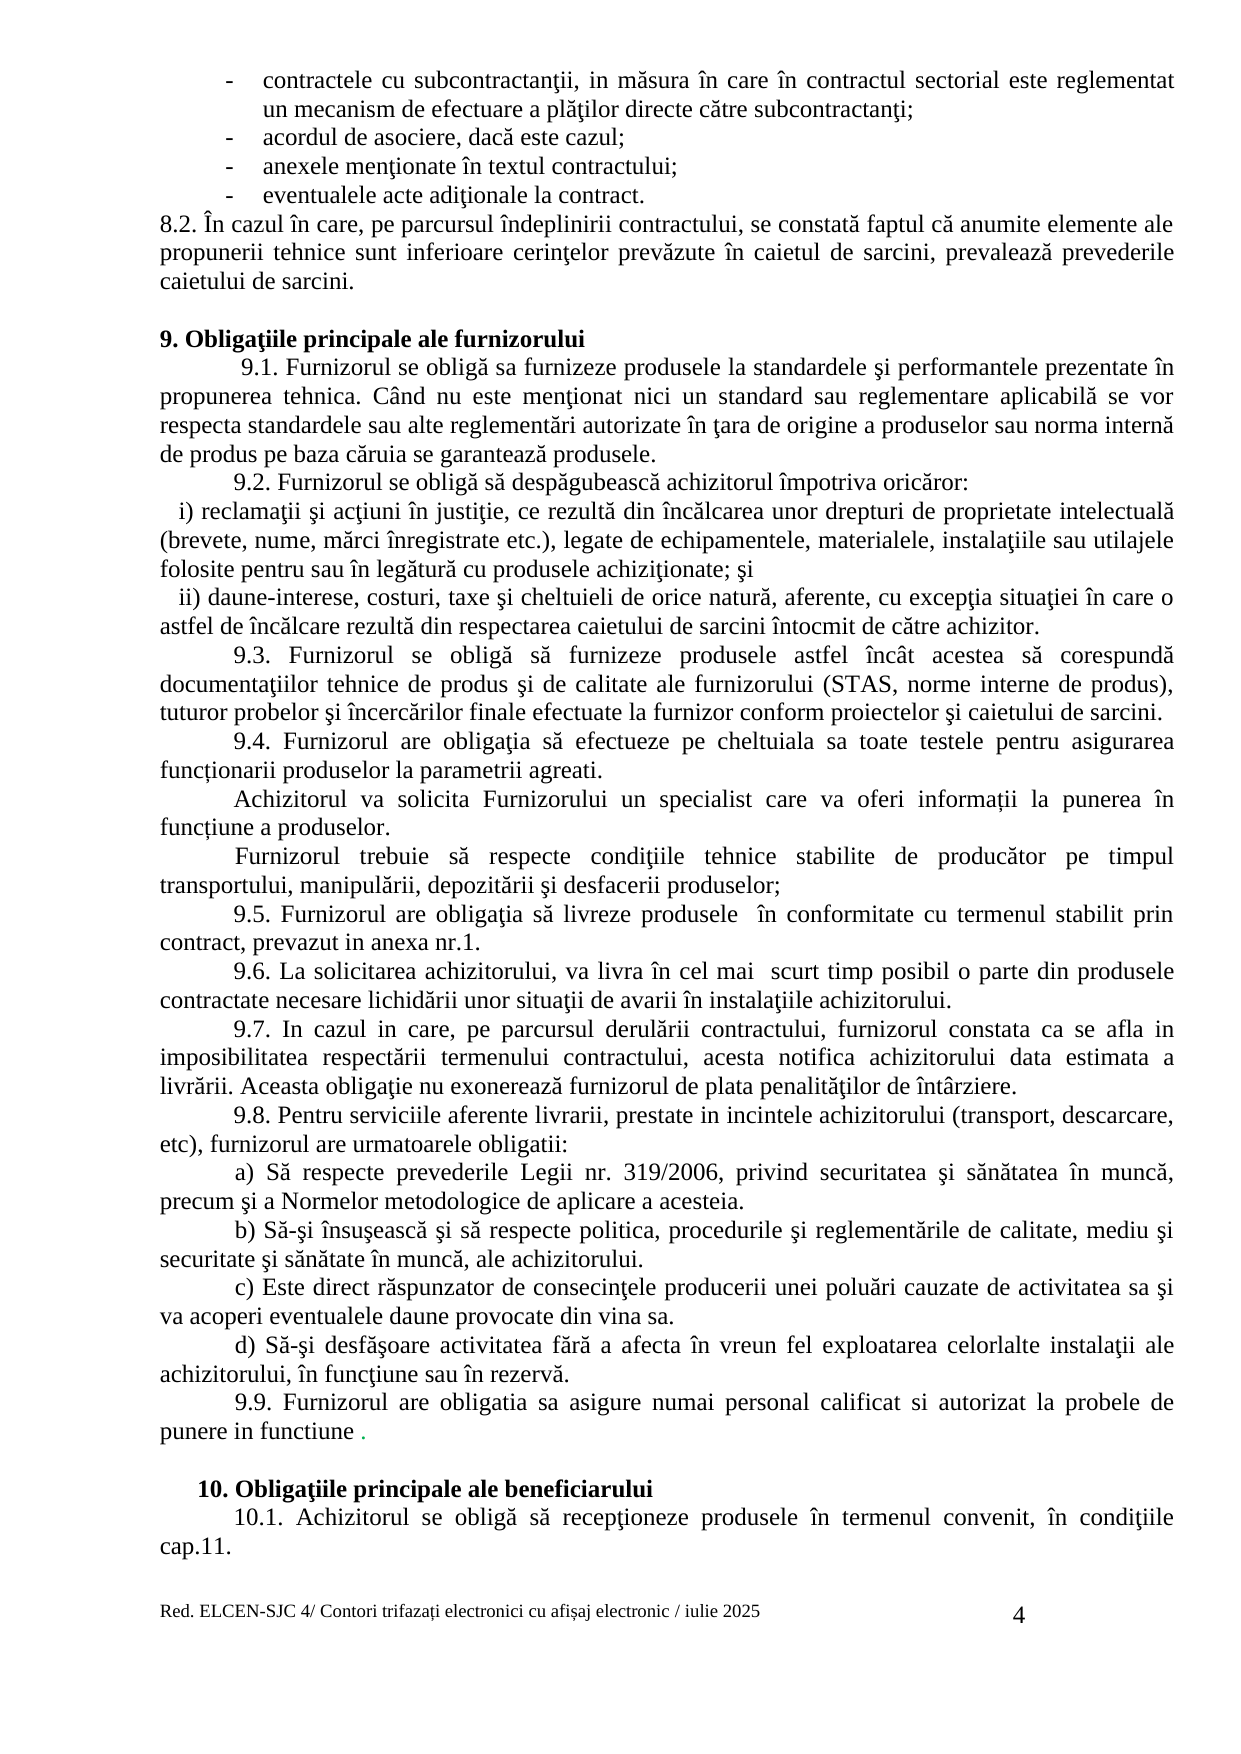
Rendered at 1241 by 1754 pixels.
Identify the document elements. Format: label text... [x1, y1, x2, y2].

text 10. Obligaţiile principale ale beneficiarului [159, 1474, 1175, 1502]
list contractele cu subcontractanţii, in măsura în care în contractul sectorial este reglementat un mecanism de efectuare a plăţilor directe către subcontractanţi; [225, 65, 1175, 122]
text a) Să respecte prevederile Legii nr. 319/2006, privind securitatea şi sănătatea în muncă, precum şi a Normelor metodologice de aplicare a acesteia. [159, 1157, 1175, 1215]
text c) Este direct răspunzator de consecinţele producerii unei poluări cauzate de activitatea sa şi va acoperi eventualele daune provocate din vina sa. [159, 1272, 1175, 1330]
text 9.7. In cazul in care, pe parcursul derulării contractului, furnizorul constata ca se afla in imposibilitatea respectării termenului contractului, acesta notifica achizitorului data estimata a livrării. Aceasta obligaţie nu exonerează furnizorul de plata penalităţilor de întârziere. [159, 1014, 1175, 1100]
text 9.9. Furnizorul are obligatia sa asigure numai personal calificat si autorizat la probele de punere in functiune . [159, 1387, 1175, 1445]
text 9.2. Furnizorul se obligă să despăgubească achizitorul împotriva oricăror: [159, 467, 1175, 496]
list acordul de asociere, dacă este cazul; [225, 122, 1175, 151]
text i) reclamaţii şi acţiuni în justiţie, ce rezultă din încălcarea unor drepturi de proprietate intelectuală (brevete, nume, mărci înregistrate etc.), legate de echipamentele, materialele, instalaţiile sau utilajele folosite pentru sau în legătură cu produsele achiziţionate; şi [159, 496, 1175, 582]
text Furnizorul trebuie să respecte condiţiile tehnice stabilite de producător pe timpul transportului, manipulării, depozitării şi desfacerii produselor; [159, 841, 1175, 899]
text 9. Obligaţiile principale ale furnizorului [159, 324, 1175, 352]
text 10.1. Achizitorul se obligă să recepţioneze produsele în termenul convenit, în condiţiile cap.11. [159, 1502, 1175, 1560]
text 9.1. Furnizorul se obligă sa furnizeze produsele la standardele şi performantele prezentate în propunerea tehnica. Când nu este menţionat nici un standard sau reglementare aplicabilă se vor respecta standardele sau alte reglementări autorizate în ţara de origine a produselor sau norma internă de produs pe baza căruia se garantează produsele. [159, 352, 1175, 467]
text Achizitorul va solicita Furnizorului un specialist care va oferi informații la punerea în funcțiune a produselor. [159, 784, 1175, 841]
text ii) daune-interese, costuri, taxe şi cheltuieli de orice natură, aferente, cu excepţia situaţiei în care o astfel de încălcare rezultă din respectarea caietului de sarcini întocmit de către achizitor. [159, 582, 1175, 640]
text d) Să-şi desfăşoare activitatea fără a afecta în vreun fel exploatarea celorlalte instalaţii ale achizitorului, în funcţiune sau în rezervă. [159, 1330, 1175, 1387]
list anexele menţionate în textul contractului; [225, 151, 1175, 180]
text 8.2. În cazul în care, pe parcursul îndeplinirii contractului, se constată faptul că anumite elemente ale propunerii tehnice sunt inferioare cerinţelor prevăzute în caietul de sarcini, prevalează prevederile caietului de sarcini. [159, 209, 1175, 295]
text 9.4. Furnizorul are obligaţia să efectueze pe cheltuiala sa toate testele pentru asigurarea funcționarii produselor la parametrii agreati. [159, 726, 1175, 784]
text 9.8. Pentru serviciile aferente livrarii, prestate in incintele achizitorului (transport, descarcare, etc), furnizorul are urmatoarele obligatii: [159, 1100, 1175, 1157]
text b) Să-şi însuşească şi să respecte politica, procedurile şi reglementările de calitate, mediu şi securitate şi sănătate în muncă, ale achizitorului. [159, 1215, 1175, 1272]
text 9.5. Furnizorul are obligaţia să livreze produsele în conformitate cu termenul stabilit prin contract, prevazut in anexa nr.1. [159, 899, 1175, 956]
list eventualele acte adiţionale la contract. [225, 180, 1175, 209]
text 9.3. Furnizorul se obligă să furnizeze produsele astfel încât acestea să corespundă documentaţiilor tehnice de produs şi de calitate ale furnizorului (STAS, norme interne de produs), tuturor probelor şi încercărilor finale efectuate la furnizor conform proiectelor şi caietului de sarcini. [159, 640, 1175, 726]
text 9.6. La solicitarea achizitorului, va livra în cel mai scurt timp posibil o parte din produsele contractate necesare lichidării unor situaţii de avarii în instalaţiile achizitorului. [159, 956, 1175, 1014]
